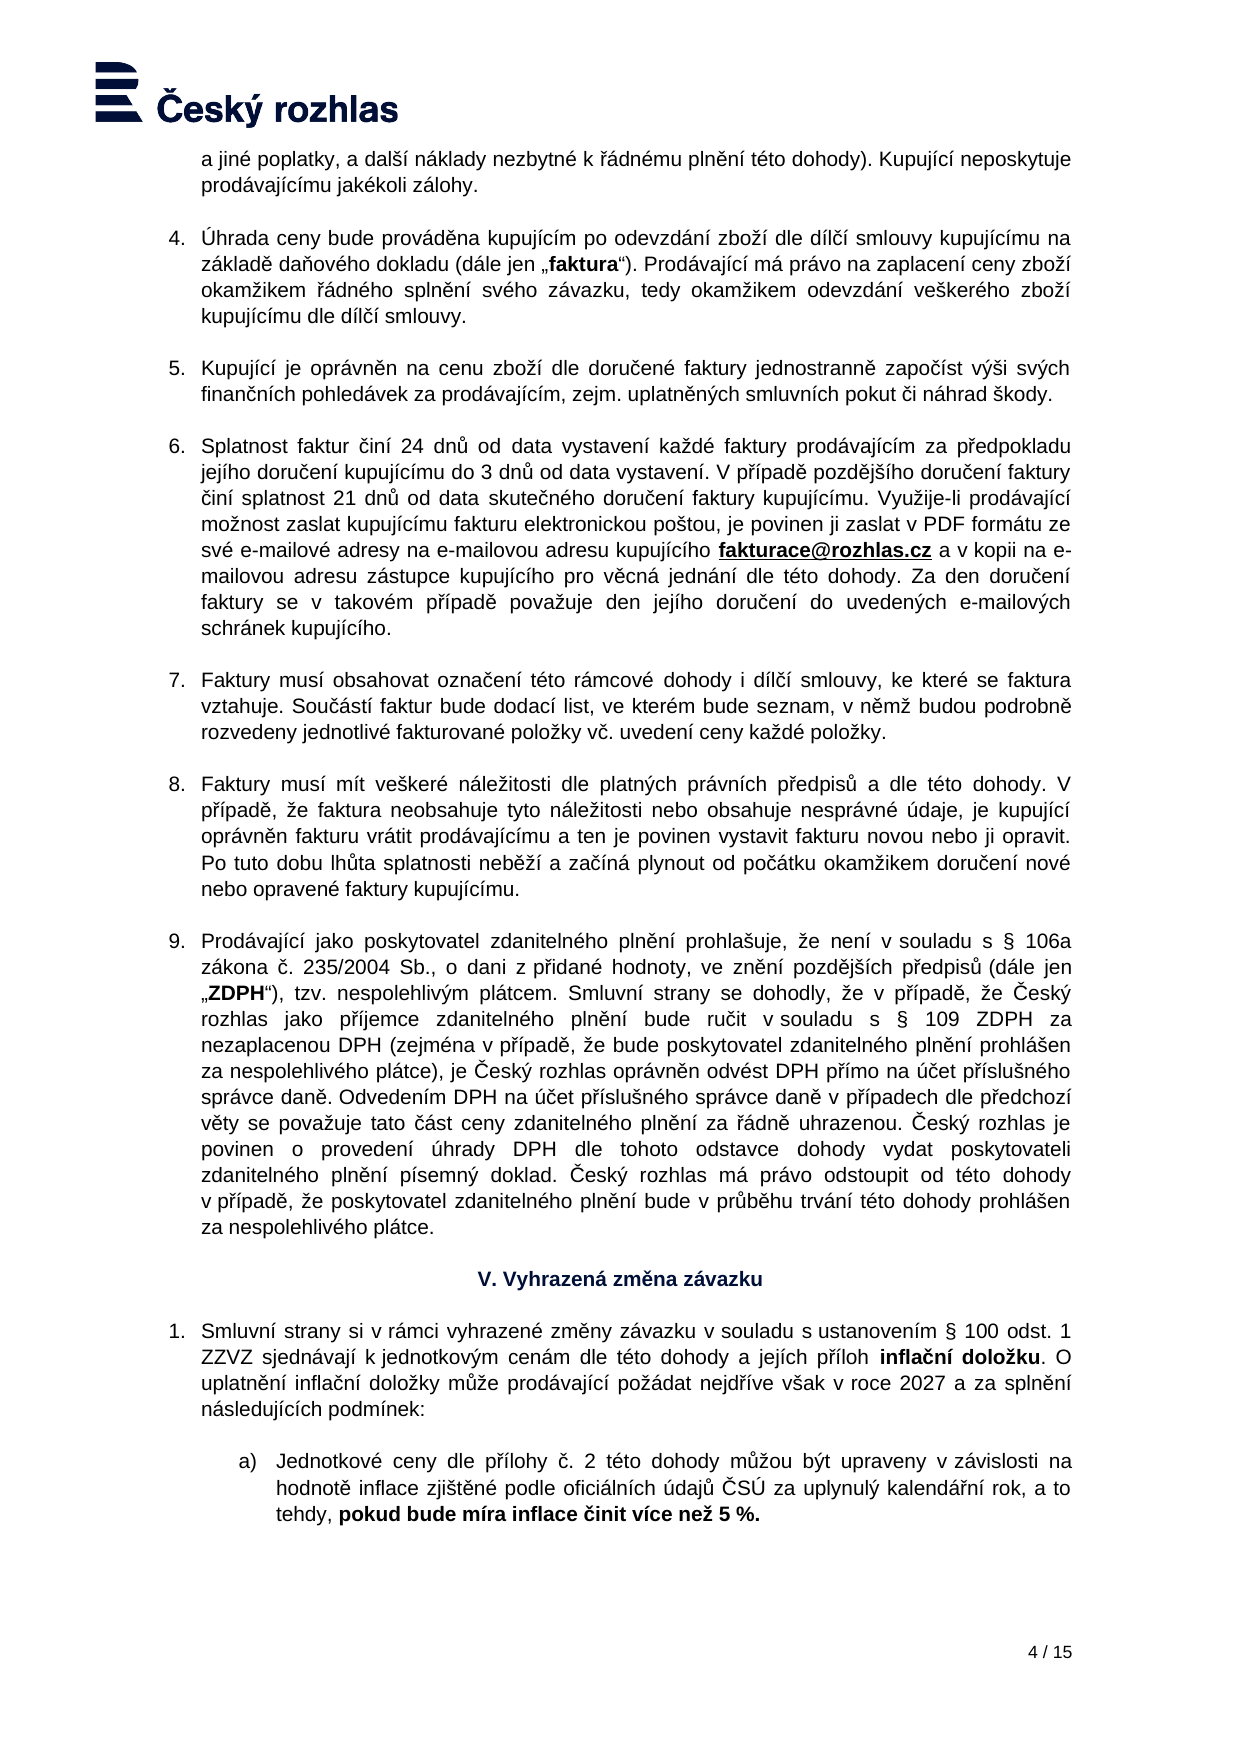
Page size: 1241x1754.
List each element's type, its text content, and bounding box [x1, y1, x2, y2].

picture [95, 62, 398, 128]
list Úhrada ceny bude prováděna kupujícím po odevzdání zboží dle dílčí smlouvy kupujícímu na základě daňového dokladu (dále jen „faktura“). Prodávající má právo na zaplacení ceny zboží okamžikem řádného splnění svého závazku, tedy okamžikem odevzdání veškerého zboží kupujícímu dle dílčí smlouvy. [168, 224, 1072, 328]
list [168, 146, 1072, 198]
list Splatnost faktur činí 24 dnů od data vystavení každé faktury prodávajícím za předpokladu jejího doručení kupujícímu do 3 dnů od data vystavení. V případě pozdějšího doručení faktury činí splatnost 21 dnů od data skutečného doručení faktury kupujícímu. Využije-li prodávající možnost zaslat kupujícímu fakturu elektronickou poštou, je povinen ji zaslat v PDF formátu ze své e-mailové adresy na e-mailovou adresu kupujícího fakturace@rozhlas.cz a v kopii na e-mailovou adresu zástupce kupujícího pro věcná jednání dle této dohody. Za den doručení faktury se v takovém případě považuje den jejího doručení do uvedených e-mailových schránek kupujícího. [168, 432, 1072, 641]
list Smluvní strany si v rámci vyhrazené změny závazku v souladu s ustanovením § 100 odst. 1 ZZVZ sjednávají k jednotkovým cenám dle této dohody a jejích příloh inflační doložku. O uplatnění inflační doložky může prodávající požádat nejdříve však v roce 2027 a za splnění následujících podmínek: [168, 1318, 1072, 1422]
list Faktury musí obsahovat označení této rámcové dohody i dílčí smlouvy, ke které se faktura vztahuje. Součástí faktur bude dodací list, ve kterém bude seznam, v němž budou podrobně rozvedeny jednotlivé fakturované položky vč. uvedení ceny každé položky. [168, 667, 1072, 745]
list Jednotkové ceny dle přílohy č. 2 této dohody můžou být upraveny v závislosti na hodnotě inflace zjištěné podle oficiálních údajů ČSÚ za uplynulý kalendářní rok, a to tehdy, pokud bude míra inflace činit více než 5 %. [238, 1448, 1072, 1526]
list Faktury musí mít veškeré náležitosti dle platných právních předpisů a dle této dohody. V případě, že faktura neobsahuje tyto náležitosti nebo obsahuje nesprávné údaje, je kupující oprávněn fakturu vrátit prodávajícímu a ten je povinen vystavit fakturu novou nebo ji opravit. Po tuto dobu lhůta splatnosti neběží a začíná plynout od počátku okamžikem doručení nové nebo opravené faktury kupujícímu. [168, 771, 1072, 901]
subtitle Vyhrazená změna závazku [168, 1266, 1072, 1292]
list Kupující je oprávněn na cenu zboží dle doručené faktury jednostranně započíst výši svých finančních pohledávek za prodávajícím, zejm. uplatněných smluvních pokut či náhrad škody. [168, 354, 1072, 406]
list Prodávající jako poskytovatel zdanitelného plnění prohlašuje, že není v souladu s § 106a zákona č. 235/2004 Sb., o dani z přidané hodnoty, ve znění pozdějších předpisů (dále jen „ZDPH“), tzv. nespolehlivým plátcem. Smluvní strany se dohodly, že v případě, že Český rozhlas jako příjemce zdanitelného plnění bude ručit v souladu s § 109 ZDPH za nezaplacenou DPH (zejména v případě, že bude poskytovatel zdanitelného plnění prohlášen za nespolehlivého plátce), je Český rozhlas oprávněn odvést DPH přímo na účet příslušného správce daně. Odvedením DPH na účet příslušného správce daně v případech dle předchozí věty se považuje tato část ceny zdanitelného plnění za řádně uhrazenou. Český rozhlas je povinen o provedení úhrady DPH dle tohoto odstavce dohody vydat poskytovateli zdanitelného plnění písemný doklad. Český rozhlas má právo odstoupit od této dohody v případě, že poskytovatel zdanitelného plnění bude v průběhu trvání této dohody prohlášen za nespolehlivého plátce. [168, 927, 1072, 1240]
